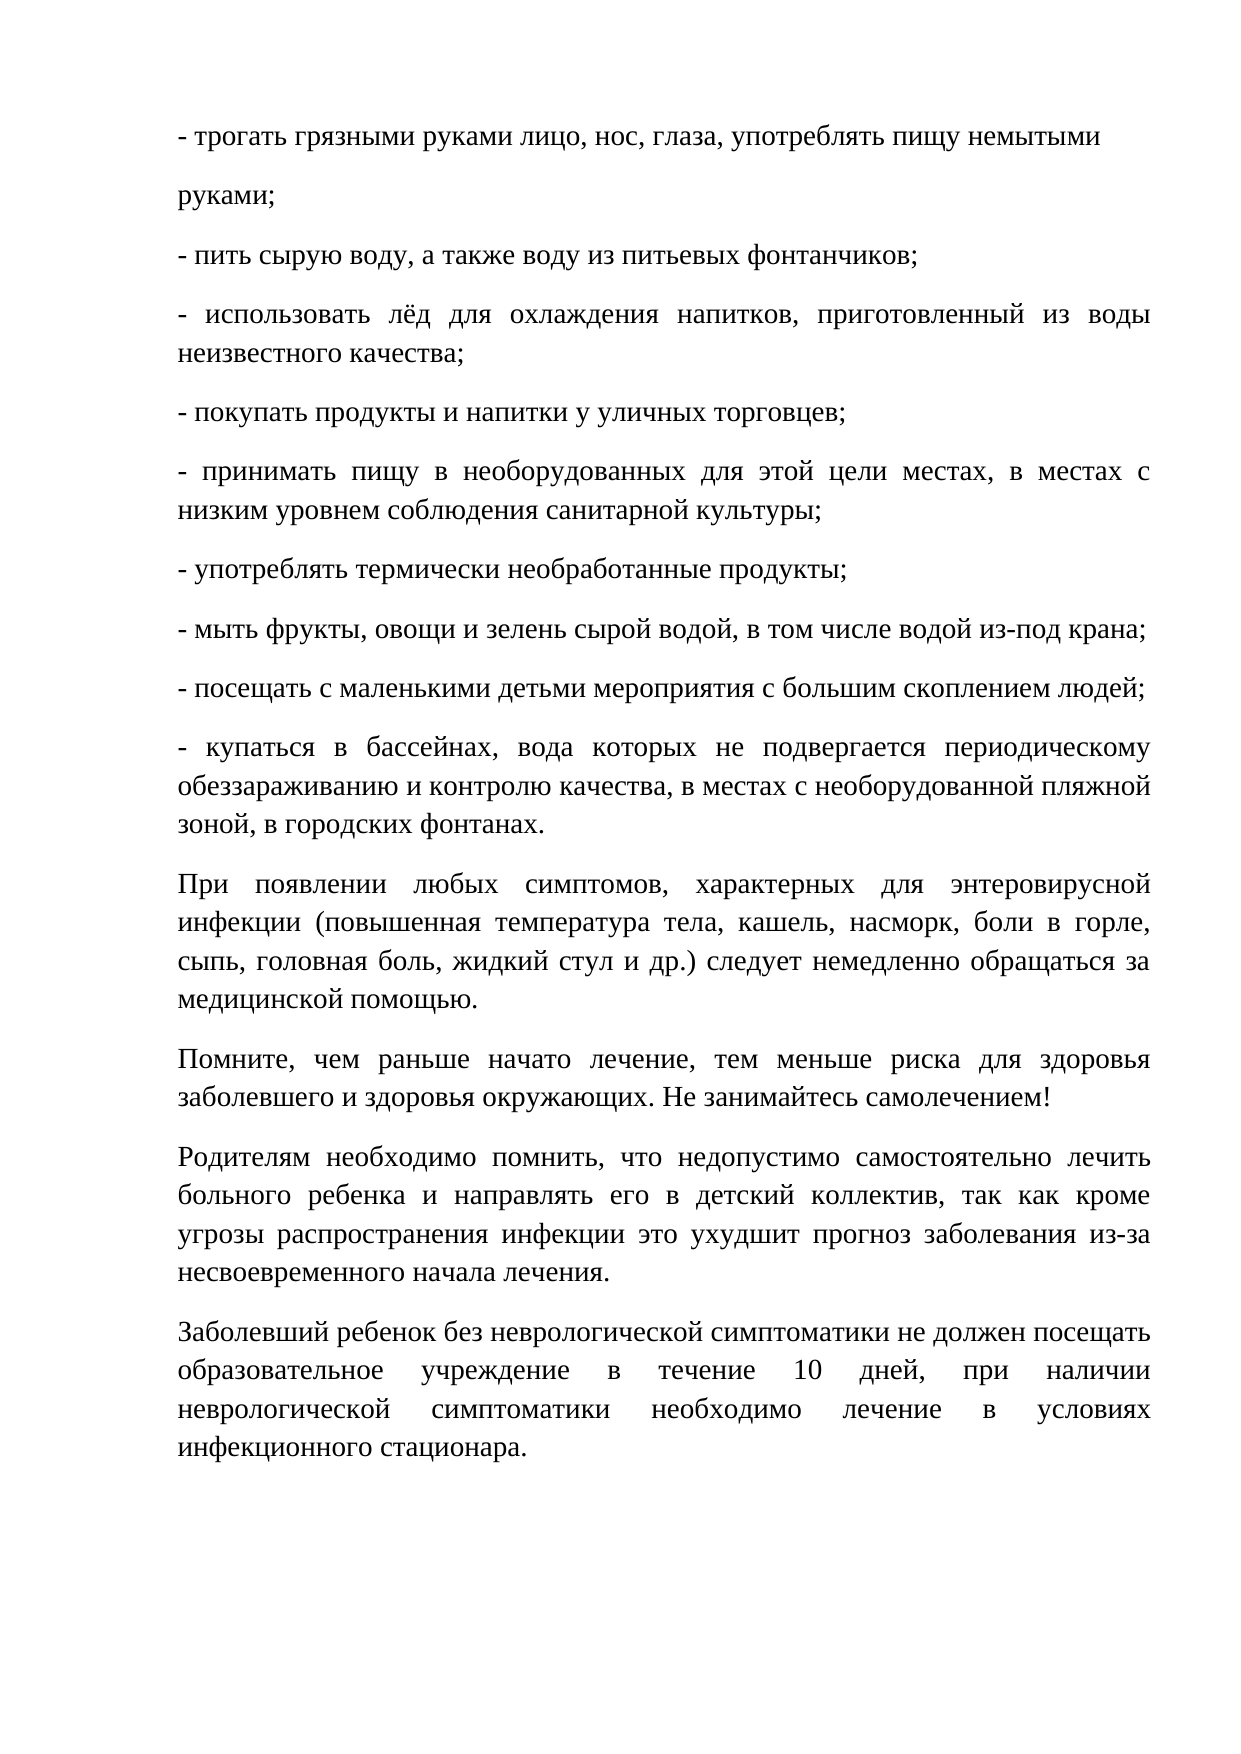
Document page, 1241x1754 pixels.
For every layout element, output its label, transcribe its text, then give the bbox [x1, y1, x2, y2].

text - мыть фрукты, овощи и зелень сырой водой, в том числе водой из-под крана; [177, 611, 1152, 644]
text - употреблять термически необработанные продукты; [177, 551, 1152, 585]
text - пить сырую воду, а также воду из питьевых фонтанчиков; [177, 237, 1152, 270]
text Родителям необходимо помнить, что недопустимо самостоятельно лечить больного ребенка и направлять его в детский коллектив, так как кроме угрозы распространения инфекции это ухудшит прогноз заболевания из-за несвоевременного начала лечения. [177, 1139, 1152, 1288]
text При появлении любых симптомов, характерных для энтеровирусной инфекции (повышенная температура тела, кашель, насморк, боли в горле, сыпь, головная боль, жидкий стул и др.) следует немедленно обращаться за медицинской помощью. [177, 866, 1152, 1015]
text - принимать пищу в необорудованных для этой цели местах, в местах с низким уровнем соблюдения санитарной культуры; [177, 453, 1152, 526]
text - трогать грязными руками лицо, нос, глаза, употреблять пищу немытыми [177, 118, 1152, 152]
text - покупать продукты и напитки у уличных торговцев; [177, 394, 1152, 428]
text Помните, чем раньше начато лечение, тем меньше риска для здоровья заболевшего и здоровья окружающих. Не занимайтесь самолечением! [177, 1041, 1152, 1113]
text - использовать лёд для охлаждения напитков, приготовленный из воды неизвестного качества; [177, 296, 1152, 368]
text руками; [177, 177, 1152, 211]
text Заболевший ребенок без неврологической симптоматики не должен посещать образовательное учреждение в течение 10 дней, при наличии неврологической симптоматики необходимо лечение в условиях инфекционного стационара. [177, 1314, 1152, 1463]
text - посещать с маленькими детьми мероприятия с большим скоплением людей; [177, 670, 1152, 704]
text - купаться в бассейнах, вода которых не подвергается периодическому обеззараживанию и контролю качества, в местах с необорудованной пляжной зоной, в городских фонтанах. [177, 729, 1152, 840]
